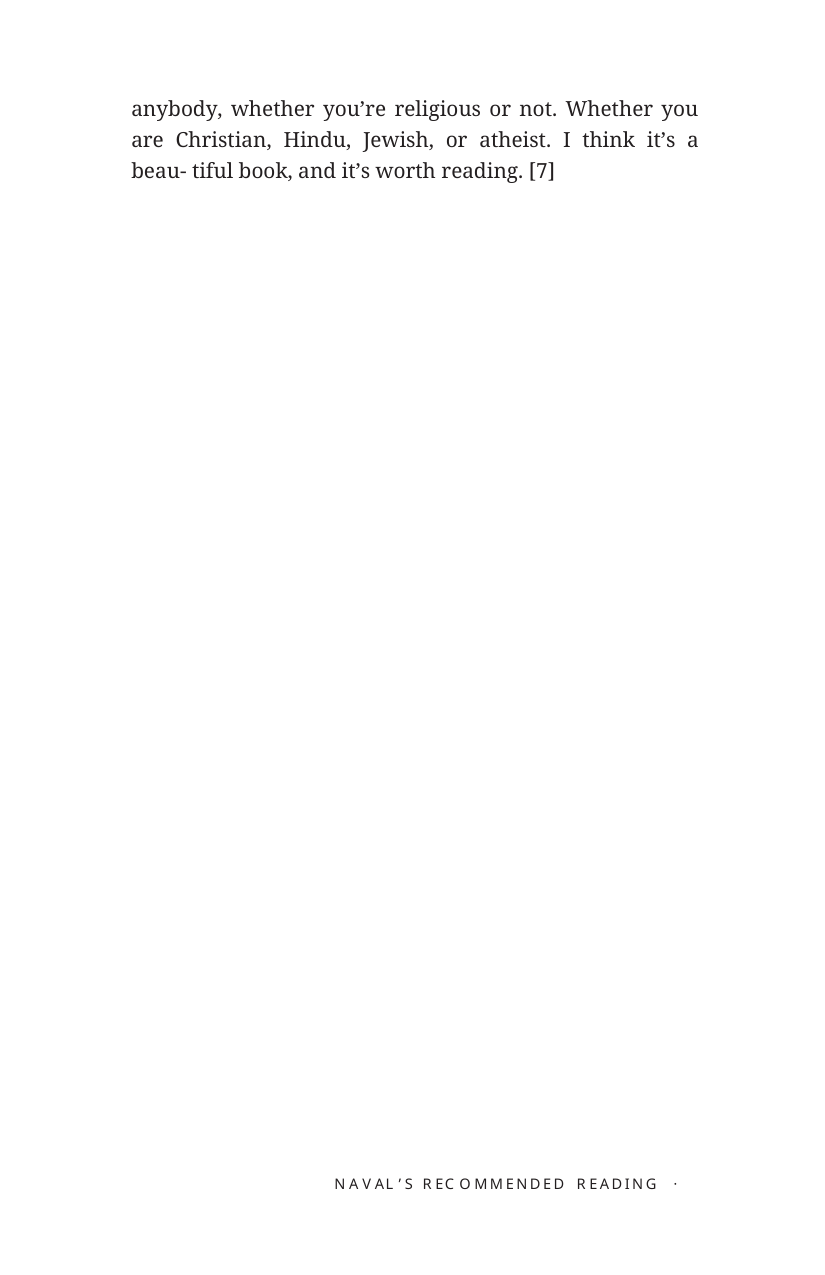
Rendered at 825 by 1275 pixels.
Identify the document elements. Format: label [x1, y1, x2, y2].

text [131, 94, 699, 185]
